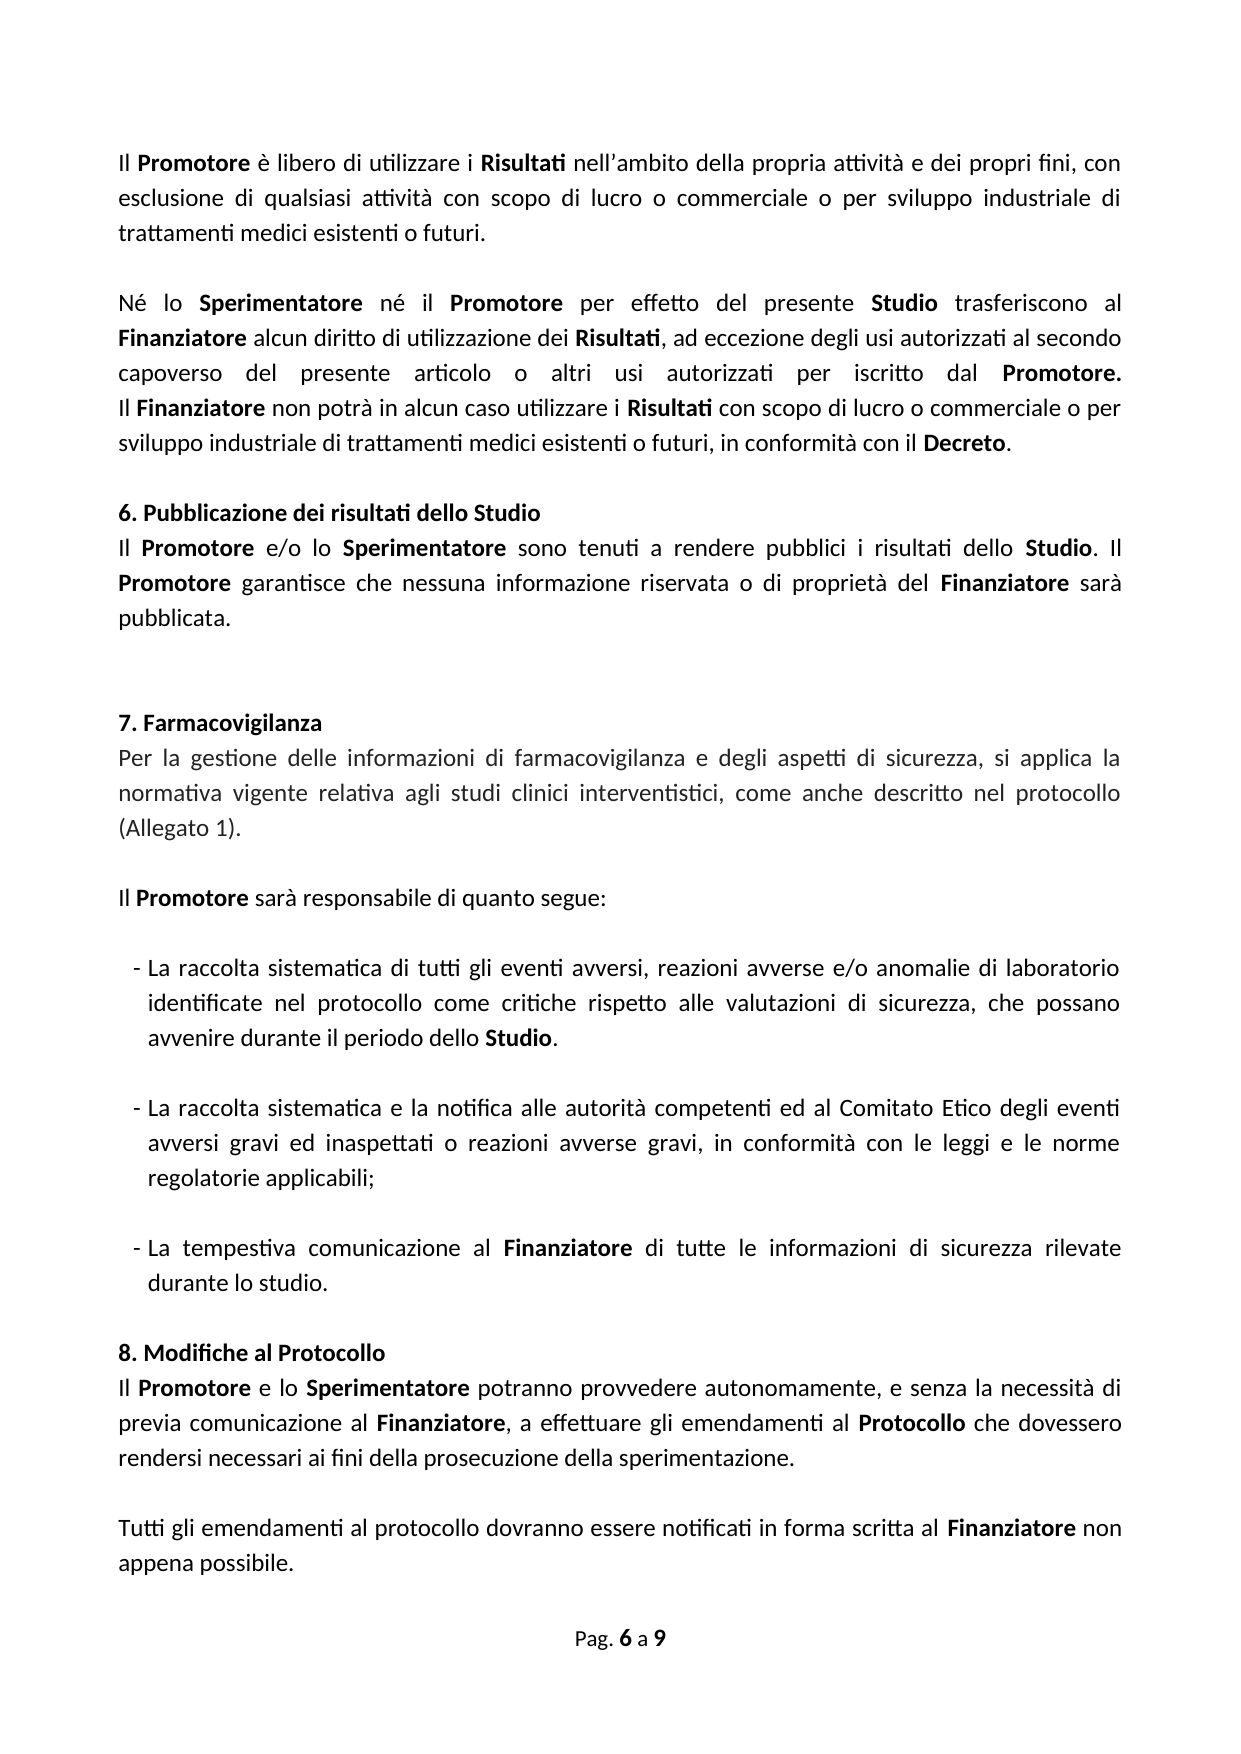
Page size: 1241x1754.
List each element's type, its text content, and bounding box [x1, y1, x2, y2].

list La tempestiva comunicazione al Finanziatore di tutte le informazioni di sicurezza rilevate durante lo studio. [133, 1233, 1122, 1298]
text 7. Farmacovigilanza [118, 708, 1122, 738]
list La raccolta sistematica e la notifica alle autorità competenti ed al Comitato Etico degli eventi avversi gravi ed inaspettati o reazioni avverse gravi, in conformità con le leggi e le norme regolatorie applicabili; [133, 1093, 1122, 1193]
list La raccolta sistematica di tutti gli eventi avversi, reazioni avverse e/o anomalie di laboratorio identificate nel protocollo come critiche rispetto alle valutazioni di sicurezza, che possano avvenire durante il periodo dello Studio. [133, 953, 1122, 1053]
text Tutti gli emendamenti al protocollo dovranno essere notificati in forma scritta al Finanziatore non appena possibile. [118, 1513, 1122, 1578]
text Il Promotore è libero di utilizzare i Risultati nell’ambito della propria attività e dei propri fini, con esclusione di qualsiasi attività con scopo di lucro o commerciale o per sviluppo industriale di trattamenti medici esistenti o futuri. [118, 148, 1122, 248]
text Per la gestione delle informazioni di farmacovigilanza e degli aspetti di sicurezza, si applica la normativa vigente relativa agli studi clinici interventistici, come anche descritto nel protocollo (Allegato 1). [118, 743, 1122, 843]
text Né lo Sperimentatore né il Promotore per effetto del presente Studio trasferiscono al Finanziatore alcun diritto di utilizzazione dei Risultati, ad eccezione degli usi autorizzati al secondo capoverso del presente articolo o altri usi autorizzati per iscritto dal Promotore. Il Finanziatore non potrà in alcun caso utilizzare i Risultati con scopo di lucro o commerciale o per sviluppo industriale di trattamenti medici esistenti o futuri, in conformità con il Decreto. [118, 288, 1122, 458]
text 8. Modifiche al Protocollo [118, 1338, 1122, 1368]
text 6. Pubblicazione dei risultati dello Studio [118, 498, 1122, 528]
text Il Promotore e/o lo Sperimentatore sono tenuti a rendere pubblici i risultati dello Studio. Il Promotore garantisce che nessuna informazione riservata o di proprietà del Finanziatore sarà pubblicata. [118, 533, 1122, 633]
text Il Promotore e lo Sperimentatore potranno provvedere autonomamente, e senza la necessità di previa comunicazione al Finanziatore, a effettuare gli emendamenti al Protocollo che dovessero rendersi necessari ai fini della prosecuzione della sperimentazione. [118, 1373, 1122, 1473]
text Il Promotore sarà responsabile di quanto segue: [118, 883, 1122, 913]
